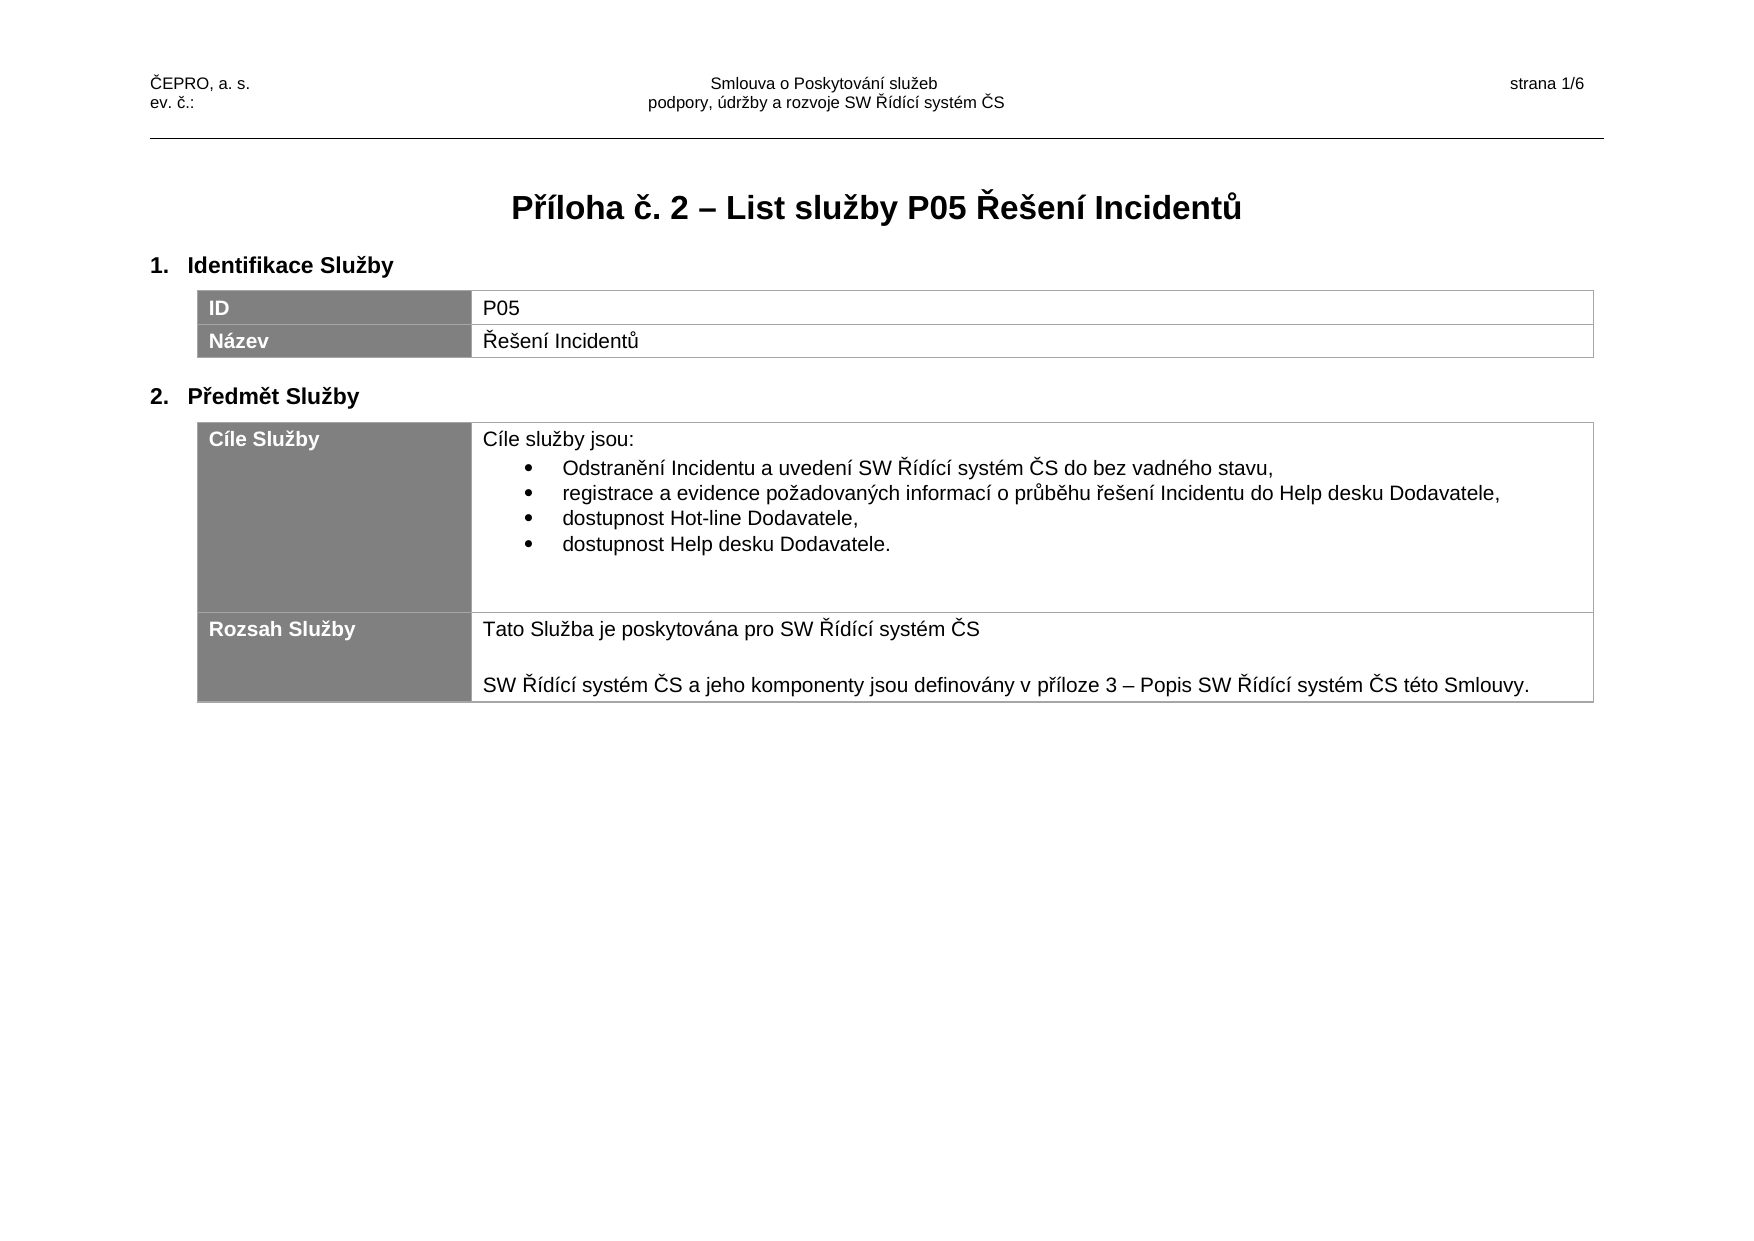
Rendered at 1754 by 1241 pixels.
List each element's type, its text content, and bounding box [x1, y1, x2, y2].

table_cell Řešení Incidentů [472, 325, 1593, 357]
subtitle Příloha č. 2 – List služby P05 Řešení Incidentů [150, 188, 1604, 227]
table_cell Název [198, 325, 471, 357]
list Identifikace Služby [150, 252, 1604, 278]
table_header Cíle Služby [198, 423, 471, 612]
table_cell Tato Služba je poskytována pro SW Řídící systém ČS SW Řídící systém ČS a jeho komponenty jsou definovány v příloze 3 – Popis SW Řídící systém ČS této Smlouvy. [472, 613, 1593, 701]
table_header Cíle služby jsou: Odstranění Incidentu a uvedení SW Řídící systém ČS do bez vadného stavu, registrace a evidence požadovaných informací o průběhu řešení Incidentu do Help desku Dodavatele, dostupnost Hot-line Dodavatele, dostupnost Help desku Dodavatele. [472, 423, 1593, 612]
table_header P05 [472, 291, 1593, 324]
table_cell Rozsah Služby [198, 613, 471, 701]
table_header ID [198, 291, 471, 324]
list Předmět Služby [150, 383, 1604, 409]
